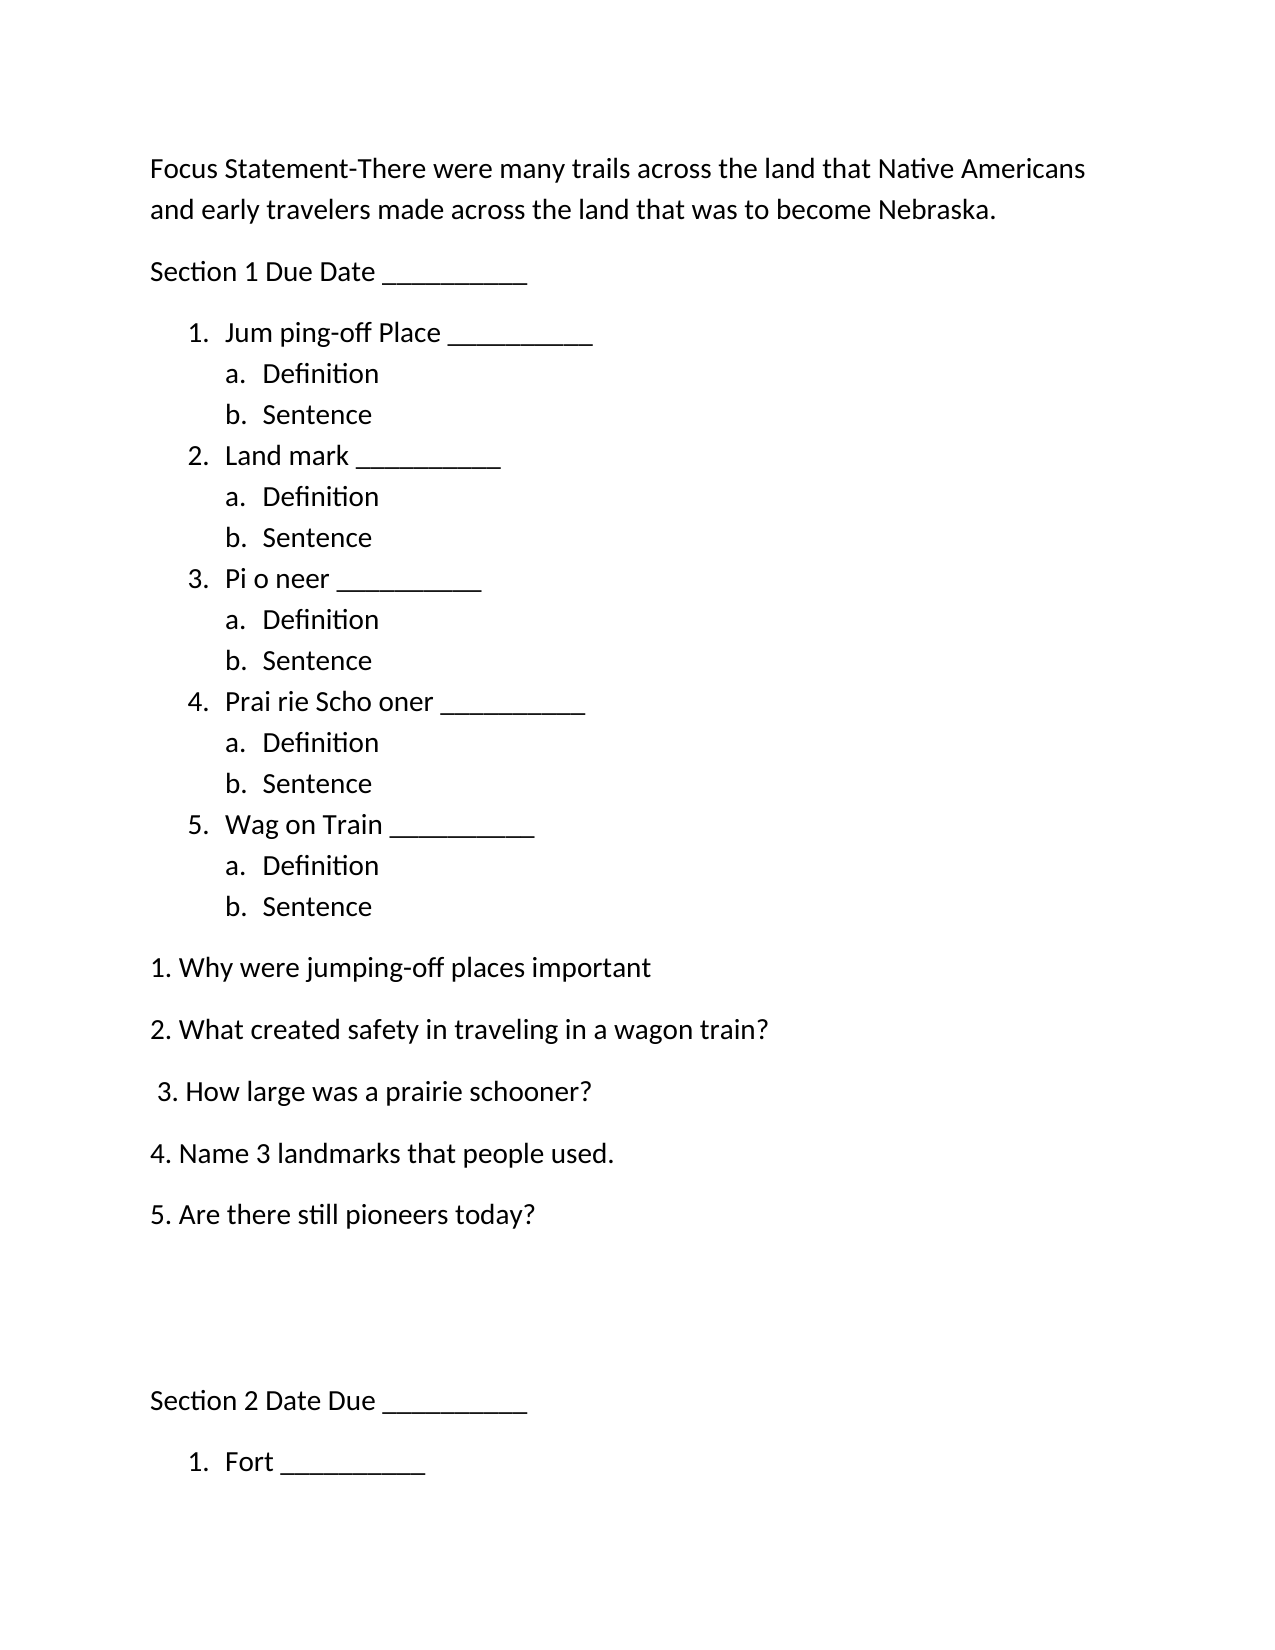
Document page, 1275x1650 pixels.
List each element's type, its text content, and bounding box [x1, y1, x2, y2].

text 3. How large was a prairie schooner? [150, 1073, 1125, 1108]
list Definition [225, 478, 1125, 514]
list Definition [225, 601, 1125, 637]
text 4. Name 3 landmarks that people used. [150, 1135, 1125, 1170]
list Land mark __________ [187, 437, 1125, 473]
list Definition [225, 355, 1125, 391]
list Fort __________ [187, 1443, 1125, 1479]
list Definition [225, 847, 1125, 882]
text Focus Statement-There were many trails across the land that Native Americans and early travelers made across the land that was to become Nebraska. [150, 150, 1125, 227]
list Definition [225, 724, 1125, 759]
text Section 1 Due Date __________ [150, 253, 1125, 288]
text 5. Are there still pioneers today? [150, 1196, 1125, 1232]
list Sentence [225, 765, 1125, 800]
text 1. Why were jumping-off places important [150, 949, 1125, 985]
list Jum ping-off Place __________ [187, 314, 1125, 350]
list Sentence [225, 519, 1125, 555]
list Prai rie Scho oner __________ [187, 683, 1125, 718]
list Wag on Train __________ [187, 806, 1125, 841]
text 2. What created safety in traveling in a wagon train? [150, 1011, 1125, 1047]
text Section 2 Date Due __________ [150, 1382, 1125, 1417]
list Sentence [225, 396, 1125, 432]
list Pi o neer __________ [187, 560, 1125, 596]
list Sentence [225, 642, 1125, 678]
list Sentence [225, 888, 1125, 923]
